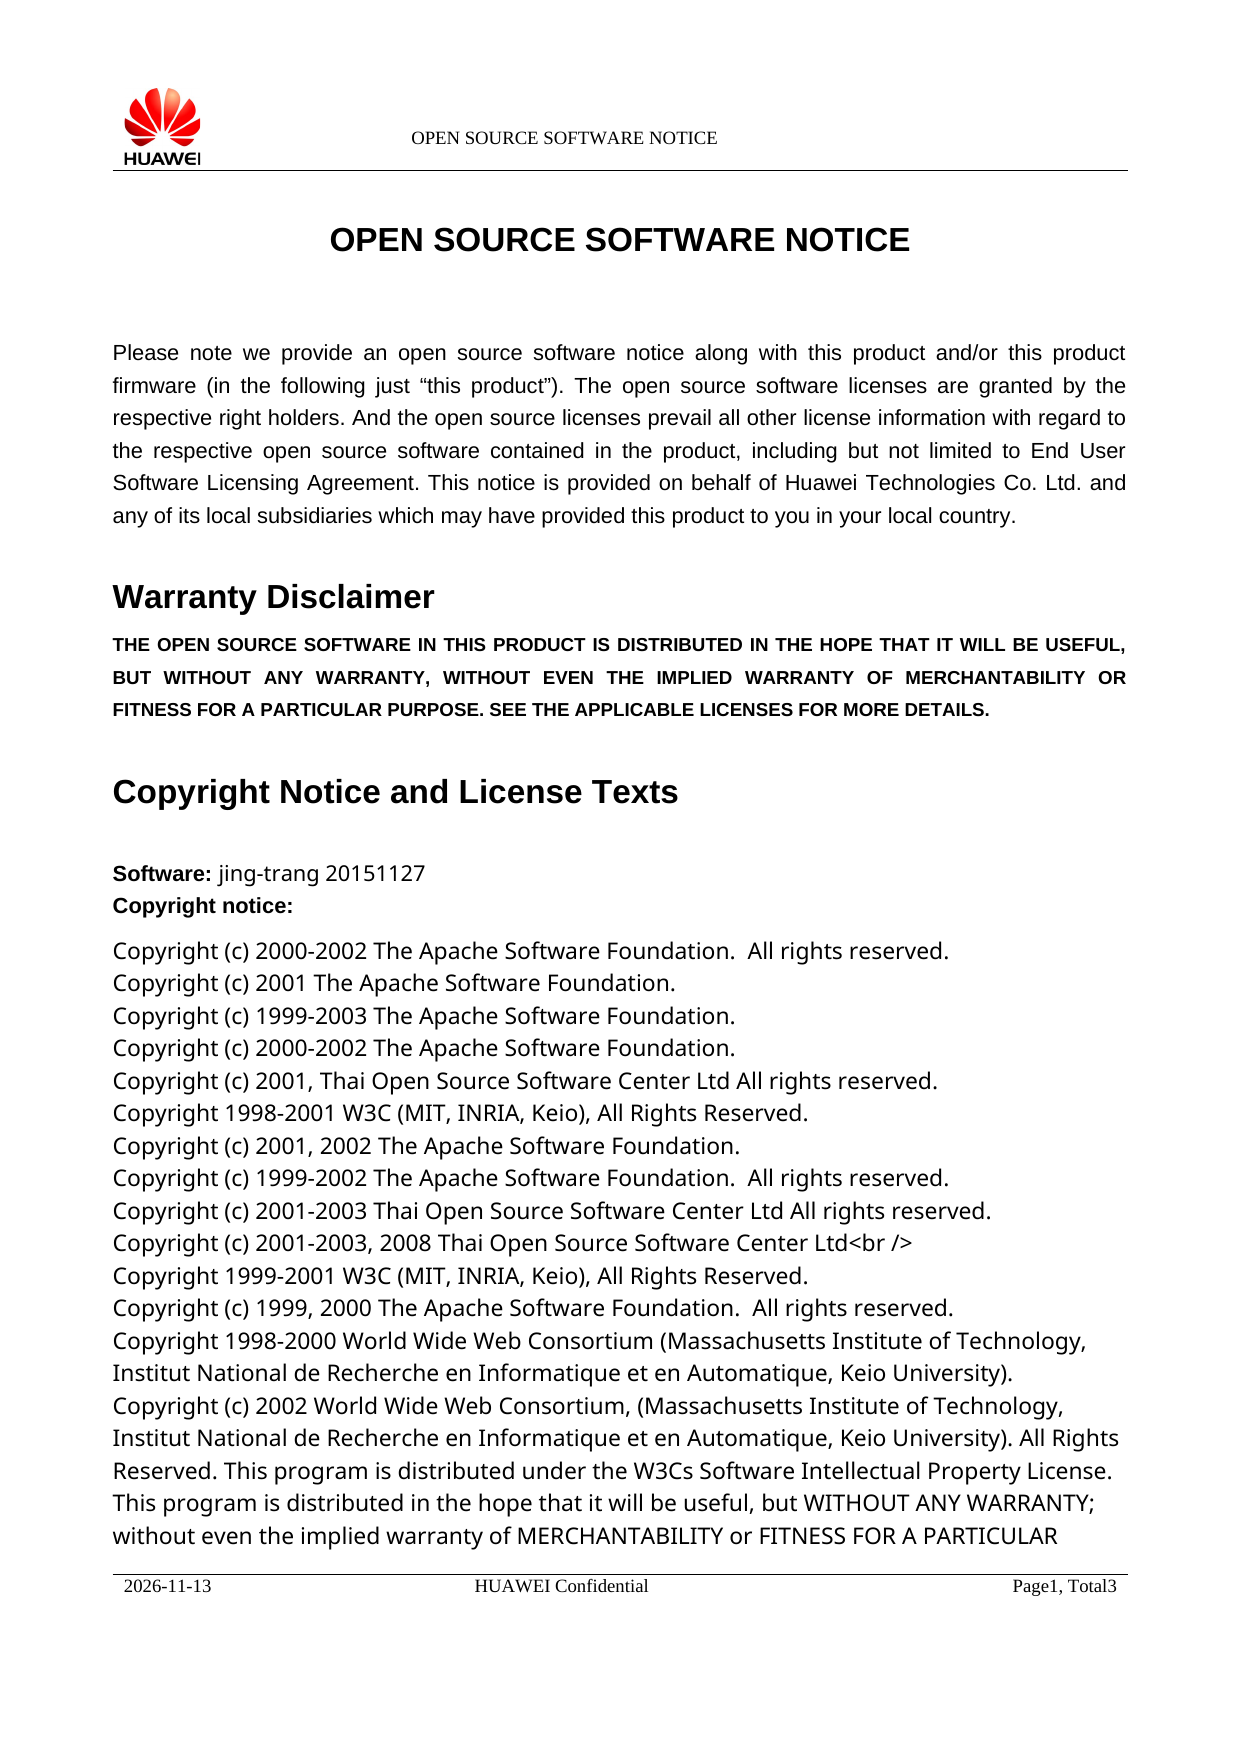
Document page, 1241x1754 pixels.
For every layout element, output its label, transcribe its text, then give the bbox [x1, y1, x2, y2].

title Software: jing-trang 20151127 [112, 856, 1128, 889]
text Warranty Disclaimer [112, 564, 1128, 629]
text Copyright Notice and License Texts [112, 759, 1128, 824]
text The open source software in this product is distributed in the hope that it will be useful, but WITHOUT ANY WARRANTY, without even the implied warranty of MERCHANTABILITY or FITNESS FOR A PARTICULAR PURPOSE. See the applicable licenses for more details. [112, 629, 1128, 726]
text Please note we provide an open source software notice along with this product and/or this product firmware (in the following just “this product”). The open source software licenses are granted by the respective right holders. And the open source licenses prevail all other license information with regard to the respective open source software contained in the product, including but not limited to End User Software Licensing Agreement. This notice is provided on behalf of Huawei Technologies Co. Ltd. and any of its local subsidiaries which may have provided this product to you in your local country. [112, 336, 1128, 531]
text OPEN SOURCE SOFTWARE NOTICE [112, 206, 1128, 271]
text Copyright notice: [112, 889, 1128, 921]
picture [124, 88, 201, 165]
